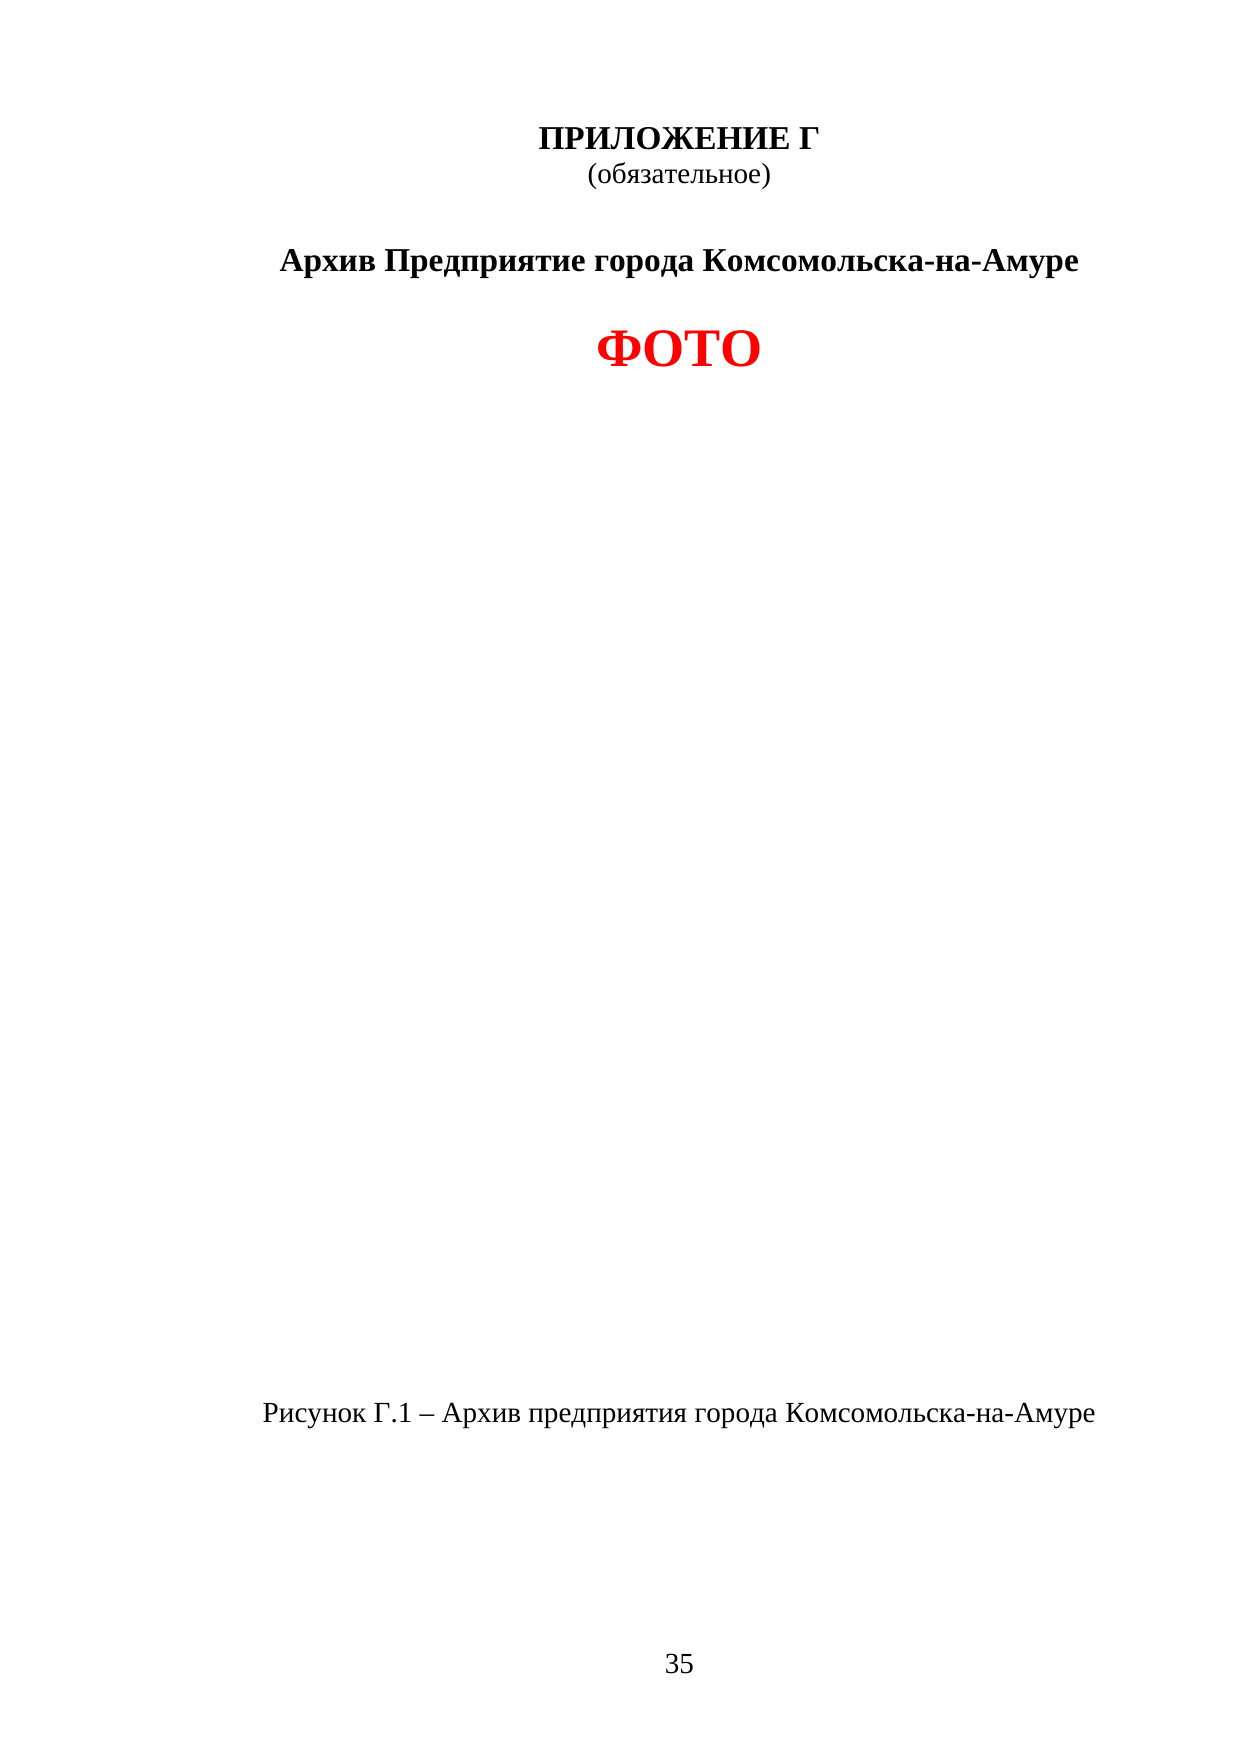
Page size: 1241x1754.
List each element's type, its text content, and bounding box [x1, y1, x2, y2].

list (обязательное) [177, 156, 1181, 190]
list Архив Предприятие города Комсомольска-на-Амуре [177, 240, 1181, 278]
text ФОТО [177, 316, 1181, 378]
subtitle ПРИЛОЖЕНИЕ Г [177, 118, 1181, 156]
